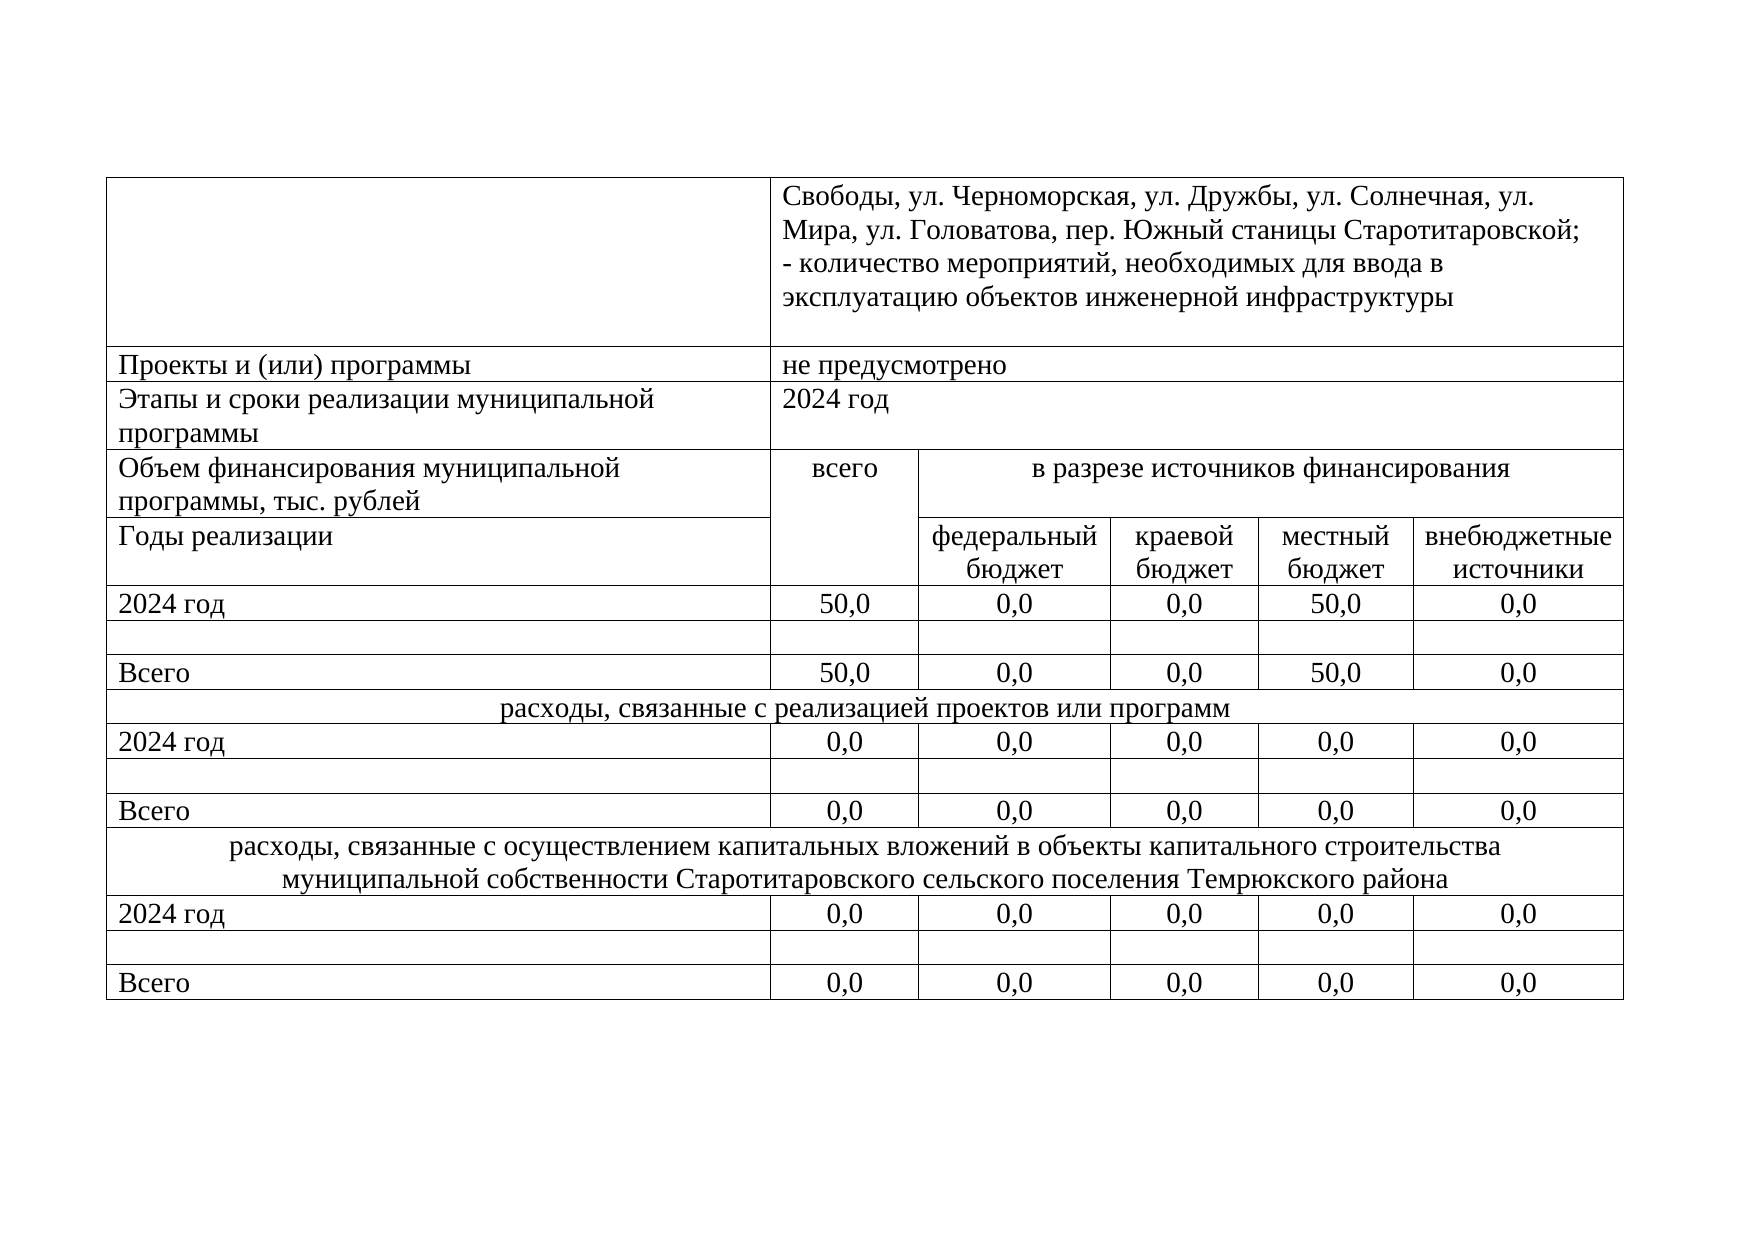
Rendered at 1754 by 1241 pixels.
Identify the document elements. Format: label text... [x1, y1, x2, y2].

table_cell Всего [107, 655, 770, 689]
table_cell 0,0 [919, 965, 1110, 999]
table_cell [1259, 931, 1413, 964]
table_cell местный бюджет [1259, 518, 1413, 585]
table_cell [1414, 759, 1623, 792]
table_cell [919, 931, 1110, 964]
table_cell 0,0 [1111, 586, 1258, 619]
table_cell 50,0 [1259, 586, 1413, 619]
table_cell 50,0 [771, 655, 918, 689]
table_cell [1259, 621, 1413, 654]
table_cell [1259, 759, 1413, 792]
table_cell 0,0 [919, 794, 1110, 827]
table_cell 50,0 [771, 586, 918, 619]
table_cell [1111, 621, 1258, 654]
table_cell 0,0 [1111, 794, 1258, 827]
table_cell [771, 621, 918, 654]
table_cell Проекты и (или) программы [107, 347, 770, 381]
table_cell Всего [107, 794, 770, 827]
table_cell 0,0 [1259, 724, 1413, 758]
table_cell [771, 931, 918, 964]
table_cell 0,0 [1414, 586, 1623, 619]
table_cell 0,0 [1414, 794, 1623, 827]
table_cell краевой бюджет [1111, 518, 1258, 585]
table_cell [1111, 931, 1258, 964]
table_cell 0,0 [771, 896, 918, 930]
table_cell 0,0 [919, 896, 1110, 930]
table_cell 0,0 [1259, 794, 1413, 827]
table_cell федеральный бюджет [919, 518, 1110, 585]
table_cell 0,0 [1111, 896, 1258, 930]
table_cell [771, 759, 918, 792]
table_cell Этапы и сроки реализации муниципальной программы [107, 382, 770, 449]
table_cell [1111, 759, 1258, 792]
table_cell расходы, связанные с осуществлением капитальных вложений в объекты капитального строительства муниципальной собственности Старотитаровского сельского поселения Темрюкского района [107, 828, 1623, 895]
table_cell 0,0 [1414, 655, 1623, 689]
table_cell 0,0 [919, 655, 1110, 689]
table_cell 0,0 [771, 965, 918, 999]
table_cell Объем финансирования муниципальной программы, тыс. рублей [107, 450, 770, 517]
table_cell 0,0 [1414, 724, 1623, 758]
table_cell 0,0 [919, 724, 1110, 758]
table_cell [107, 621, 770, 654]
table_cell в разрезе источников финансирования [919, 450, 1623, 517]
table_cell 50,0 [1259, 655, 1413, 689]
table_cell 0,0 [1111, 655, 1258, 689]
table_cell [771, 178, 1623, 346]
table_cell расходы, связанные с реализацией проектов или программ [107, 690, 1623, 723]
table_cell 2024 год [107, 896, 770, 930]
table_cell 2024 год [771, 382, 1623, 449]
table_cell 0,0 [771, 724, 918, 758]
table_cell Годы реализации [107, 518, 770, 585]
table_cell 0,0 [771, 794, 918, 827]
table_cell 0,0 [1259, 896, 1413, 930]
table_cell 0,0 [919, 586, 1110, 619]
table_cell внебюджетные источники [1414, 518, 1623, 585]
table_cell 2024 год [107, 724, 770, 758]
table_cell [107, 931, 770, 964]
table_cell [107, 759, 770, 792]
table_cell не предусмотрено [771, 347, 1623, 381]
table_cell всего [771, 450, 918, 585]
table_cell 0,0 [1414, 896, 1623, 930]
table_cell 0,0 [1111, 965, 1258, 999]
table_cell [1414, 621, 1623, 654]
table_cell 0,0 [1414, 965, 1623, 999]
table_cell 2024 год [107, 586, 770, 619]
table_cell 0,0 [1111, 724, 1258, 758]
table_cell [1414, 931, 1623, 964]
table_cell [919, 759, 1110, 792]
table_cell [919, 621, 1110, 654]
table_cell Всего [107, 965, 770, 999]
table_cell 0,0 [1259, 965, 1413, 999]
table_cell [107, 178, 770, 346]
